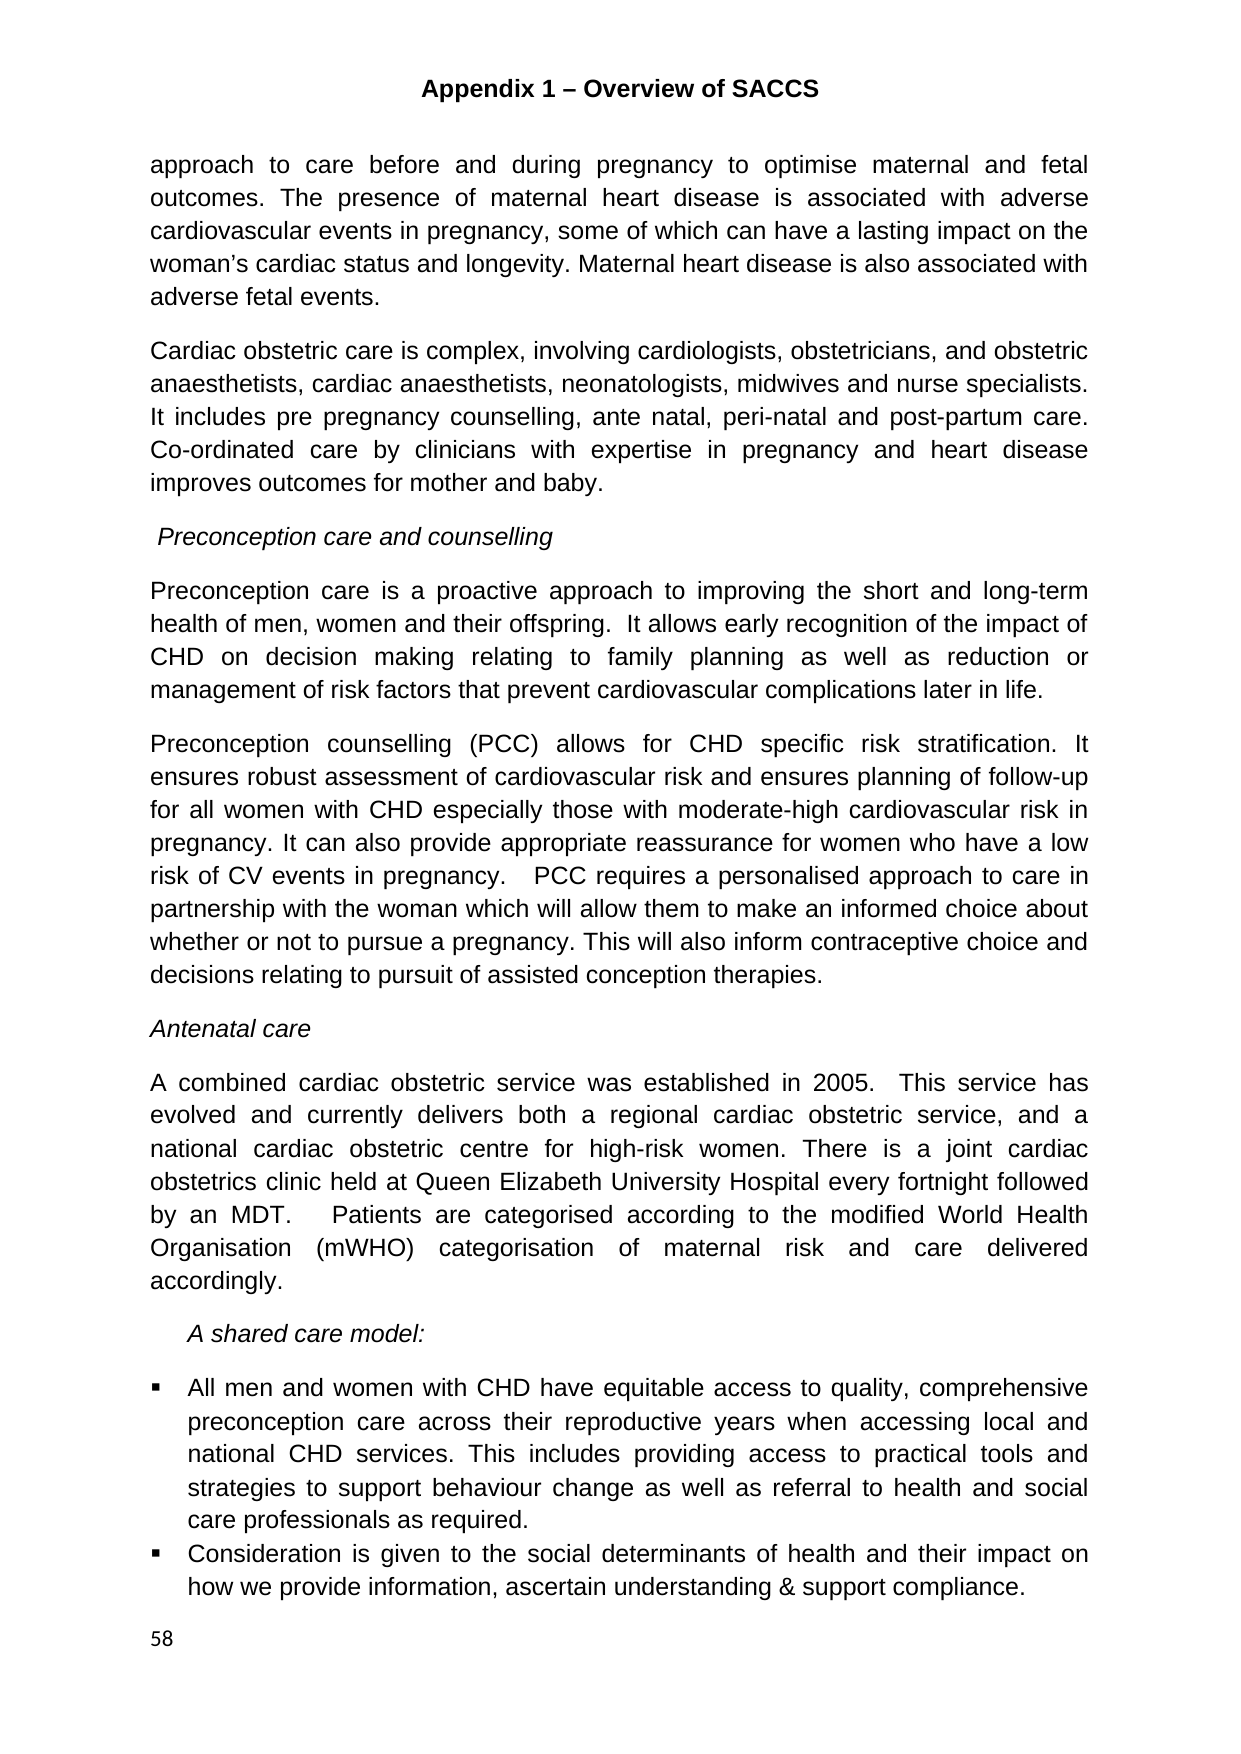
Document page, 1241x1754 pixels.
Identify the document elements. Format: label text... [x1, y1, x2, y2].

text Preconception care and counselling [150, 522, 1090, 551]
list Consideration is given to the social determinants of health and their impact on how we provide information, ascertain understanding & support compliance. [150, 1538, 1090, 1600]
text Antenatal care [150, 1014, 1090, 1042]
list All men and women with CHD have equitable access to quality, comprehensive preconception care across their reproductive years when accessing local and national CHD services. This includes providing access to practical tools and strategies to support behaviour change as well as referral to health and social care professionals as required. [150, 1373, 1090, 1534]
text A shared care model: [187, 1319, 1090, 1348]
text Preconception care is a proactive approach to improving the short and long-term health of men, women and their offspring. It allows early recognition of the impact of CHD on decision making relating to family planning as well as reduction or management of risk factors that prevent cardiovascular complications later in life. [150, 576, 1090, 703]
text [150, 150, 1090, 311]
text Cardiac obstetric care is complex, involving cardiologists, obstetricians, and obstetric anaesthetists, cardiac anaesthetists, neonatologists, midwives and nurse specialists. It includes pre pregnancy counselling, ante natal, peri-natal and post-partum care. Co-ordinated care by clinicians with expertise in pregnancy and heart disease improves outcomes for mother and baby. [150, 336, 1090, 497]
text A combined cardiac obstetric service was established in 2005. This service has evolved and currently delivers both a regional cardiac obstetric service, and a national cardiac obstetric centre for high-risk women. There is a joint cardiac obstetrics clinic held at Queen Elizabeth University Hospital every fortnight followed by an MDT. Patients are categorised according to the modified World Health Organisation (mWHO) categorisation of maternal risk and care delivered accordingly. [150, 1067, 1090, 1294]
text Preconception counselling (PCC) allows for CHD specific risk stratification. It ensures robust assessment of cardiovascular risk and ensures planning of follow-up for all women with CHD especially those with moderate-high cardiovascular risk in pregnancy. It can also provide appropriate reassurance for women who have a low risk of CV events in pregnancy. PCC requires a personalised approach to care in partnership with the woman which will allow them to make an informed choice about whether or not to pursue a pregnancy. This will also inform contraceptive choice and decisions relating to pursuit of assisted conception therapies. [150, 729, 1090, 988]
